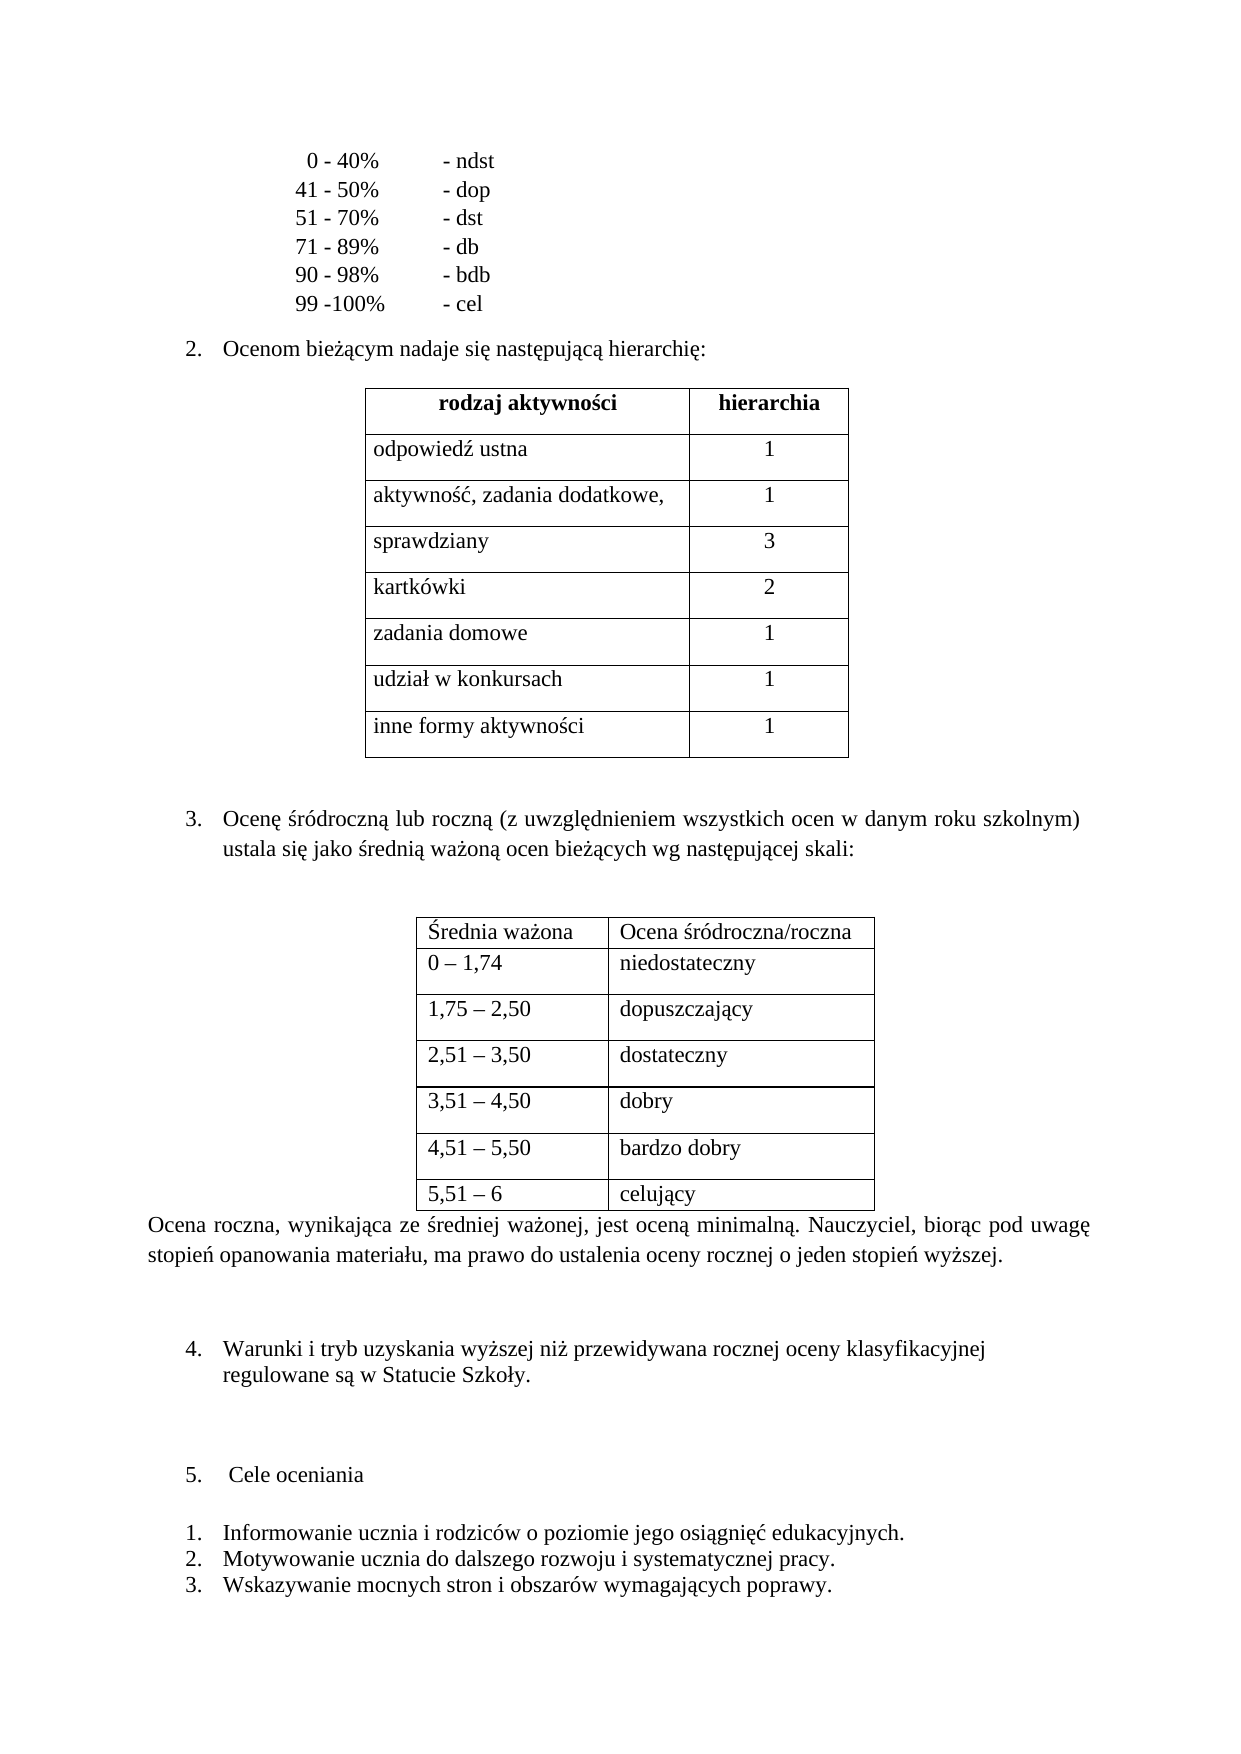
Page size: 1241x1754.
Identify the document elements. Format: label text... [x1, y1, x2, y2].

table_cell 2 [690, 573, 848, 618]
table_cell celujący [609, 1180, 874, 1210]
table_cell bardzo dobry [609, 1134, 874, 1179]
table_cell 1 [690, 712, 848, 757]
table_cell 3,51 – 4,50 [417, 1088, 608, 1132]
table_cell 1 [690, 435, 848, 480]
list Motywowanie ucznia do dalszego rozwoju i systematycznej pracy. [185, 1574, 1093, 1601]
table_cell 4,51 – 5,50 [417, 1134, 608, 1179]
table_cell kartkówki [366, 573, 689, 618]
table_cell 1 [690, 481, 848, 526]
text 0 - 40% - ndst 41 - 50% - dop 51 - 70% - dst 71 - 89% - db 90 - 98% - bdb 99 -100% - cel [295, 148, 1093, 316]
subtitle Cele oceniania [185, 1461, 1093, 1487]
list Warunki i tryb uzyskania wyższej niż przewidywana rocznej oceny klasyfikacyjnej regulowane są w Statucie Szkoły. [185, 1335, 1093, 1388]
table_cell sprawdziany [366, 527, 689, 572]
table_cell zadania domowe [366, 619, 689, 664]
table_cell inne formy aktywności [366, 712, 689, 757]
table_cell niedostateczny [609, 949, 874, 994]
table_cell odpowiedź ustna [366, 435, 689, 480]
table_cell 5,51 – 6 [417, 1180, 608, 1210]
table_cell dostateczny [609, 1041, 874, 1086]
table_cell 0 – 1,74 [417, 949, 608, 994]
table_cell dobry [609, 1088, 874, 1132]
list Ocenom bieżącym nadaje się następującą hierarchię: [185, 335, 1093, 361]
table_header Ocena śródroczna/roczna [609, 918, 874, 948]
table_cell 2,51 – 3,50 [417, 1041, 608, 1086]
table_cell udział w konkursach [366, 666, 689, 711]
table_cell 1 [690, 666, 848, 711]
table_header rodzaj aktywności [366, 389, 689, 434]
table_cell 1,75 – 2,50 [417, 995, 608, 1040]
table_cell aktywność, zadania dodatkowe, [366, 481, 689, 526]
table_cell dopuszczający [609, 995, 874, 1040]
table_header Średnia ważona [417, 918, 608, 948]
list Ocenę śródroczną lub roczną (z uwzględnieniem wszystkich ocen w danym roku szkolnym) ustala się jako średnią ważoną ocen bieżących wg następującej skali: [185, 805, 1081, 862]
list Informowanie ucznia i rodziców o poziomie jego osiągnięć edukacyjnych. [185, 1519, 1093, 1545]
table_header hierarchia [690, 389, 848, 434]
text Ocena roczna, wynikająca ze średniej ważonej, jest oceną minimalną. Nauczyciel, biorąc pod uwagę stopień opanowania materiału, ma prawo do ustalenia oceny rocznej o jeden stopień wyższej. [148, 1211, 1093, 1267]
table_cell 3 [690, 527, 848, 572]
table_cell 1 [690, 619, 848, 664]
